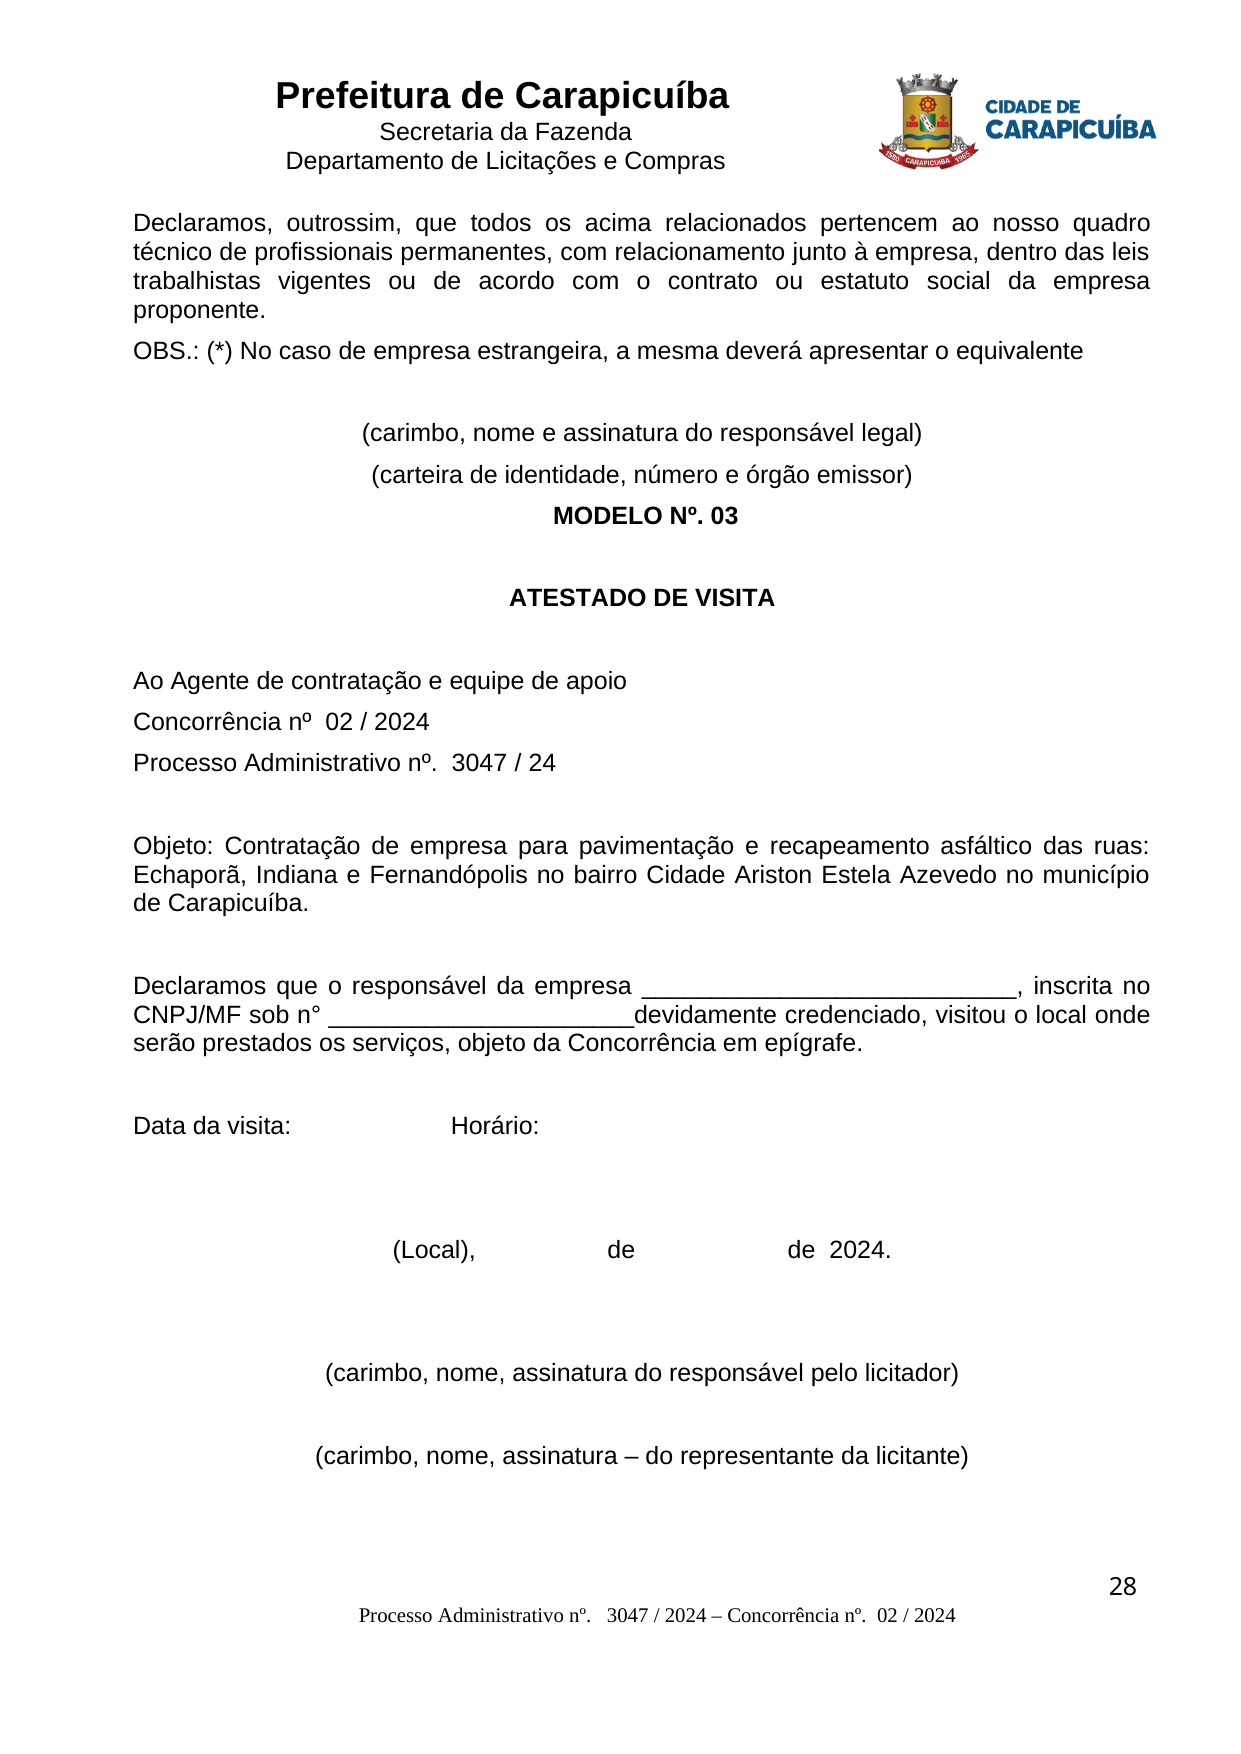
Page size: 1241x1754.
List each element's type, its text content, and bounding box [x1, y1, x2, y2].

text (carimbo, nome e assinatura do responsável legal) [133, 418, 1152, 447]
text ATESTADO DE VISITA [133, 583, 1152, 612]
text (Local), de de 2024. [133, 1235, 1152, 1263]
text (carimbo, nome, assinatura – do representante da licitante) [133, 1441, 1152, 1470]
text Objeto: Contratação de empresa para pavimentação e recapeamento asfáltico das ruas: Echaporã, Indiana e Fernandópolis no bairro Cidade Ariston Estela Azevedo no município de Carapicuíba. [133, 831, 1152, 917]
text Data da visita: Horário: [133, 1111, 1152, 1140]
text Processo Administrativo nº. 3047 / 24 [133, 748, 1152, 777]
text Concorrência nº 02 / 2024 [133, 707, 1152, 736]
picture [877, 65, 1159, 172]
text MODELO Nº. 03 [133, 501, 1152, 530]
text Declaramos que o responsável da empresa ___________________________, inscrita no CNPJ/MF sob n° ______________________devidamente credenciado, visitou o local onde serão prestados os serviços, objeto da Concorrência em epígrafe. [133, 971, 1152, 1057]
text (carimbo, nome, assinatura do responsável pelo licitador) [133, 1358, 1152, 1387]
text OBS.: (*) No caso de empresa estrangeira, a mesma deverá apresentar o equivalente [133, 336, 1152, 365]
text Declaramos, outrossim, que todos os acima relacionados pertencem ao nosso quadro técnico de profissionais permanentes, com relacionamento junto à empresa, dentro das leis trabalhistas vigentes ou de acordo com o contrato ou estatuto social da empresa proponente. [133, 208, 1152, 323]
text Ao Agente de contratação e equipe de apoio [133, 666, 1152, 695]
text (carteira de identidade, número e órgão emissor) [133, 460, 1152, 488]
